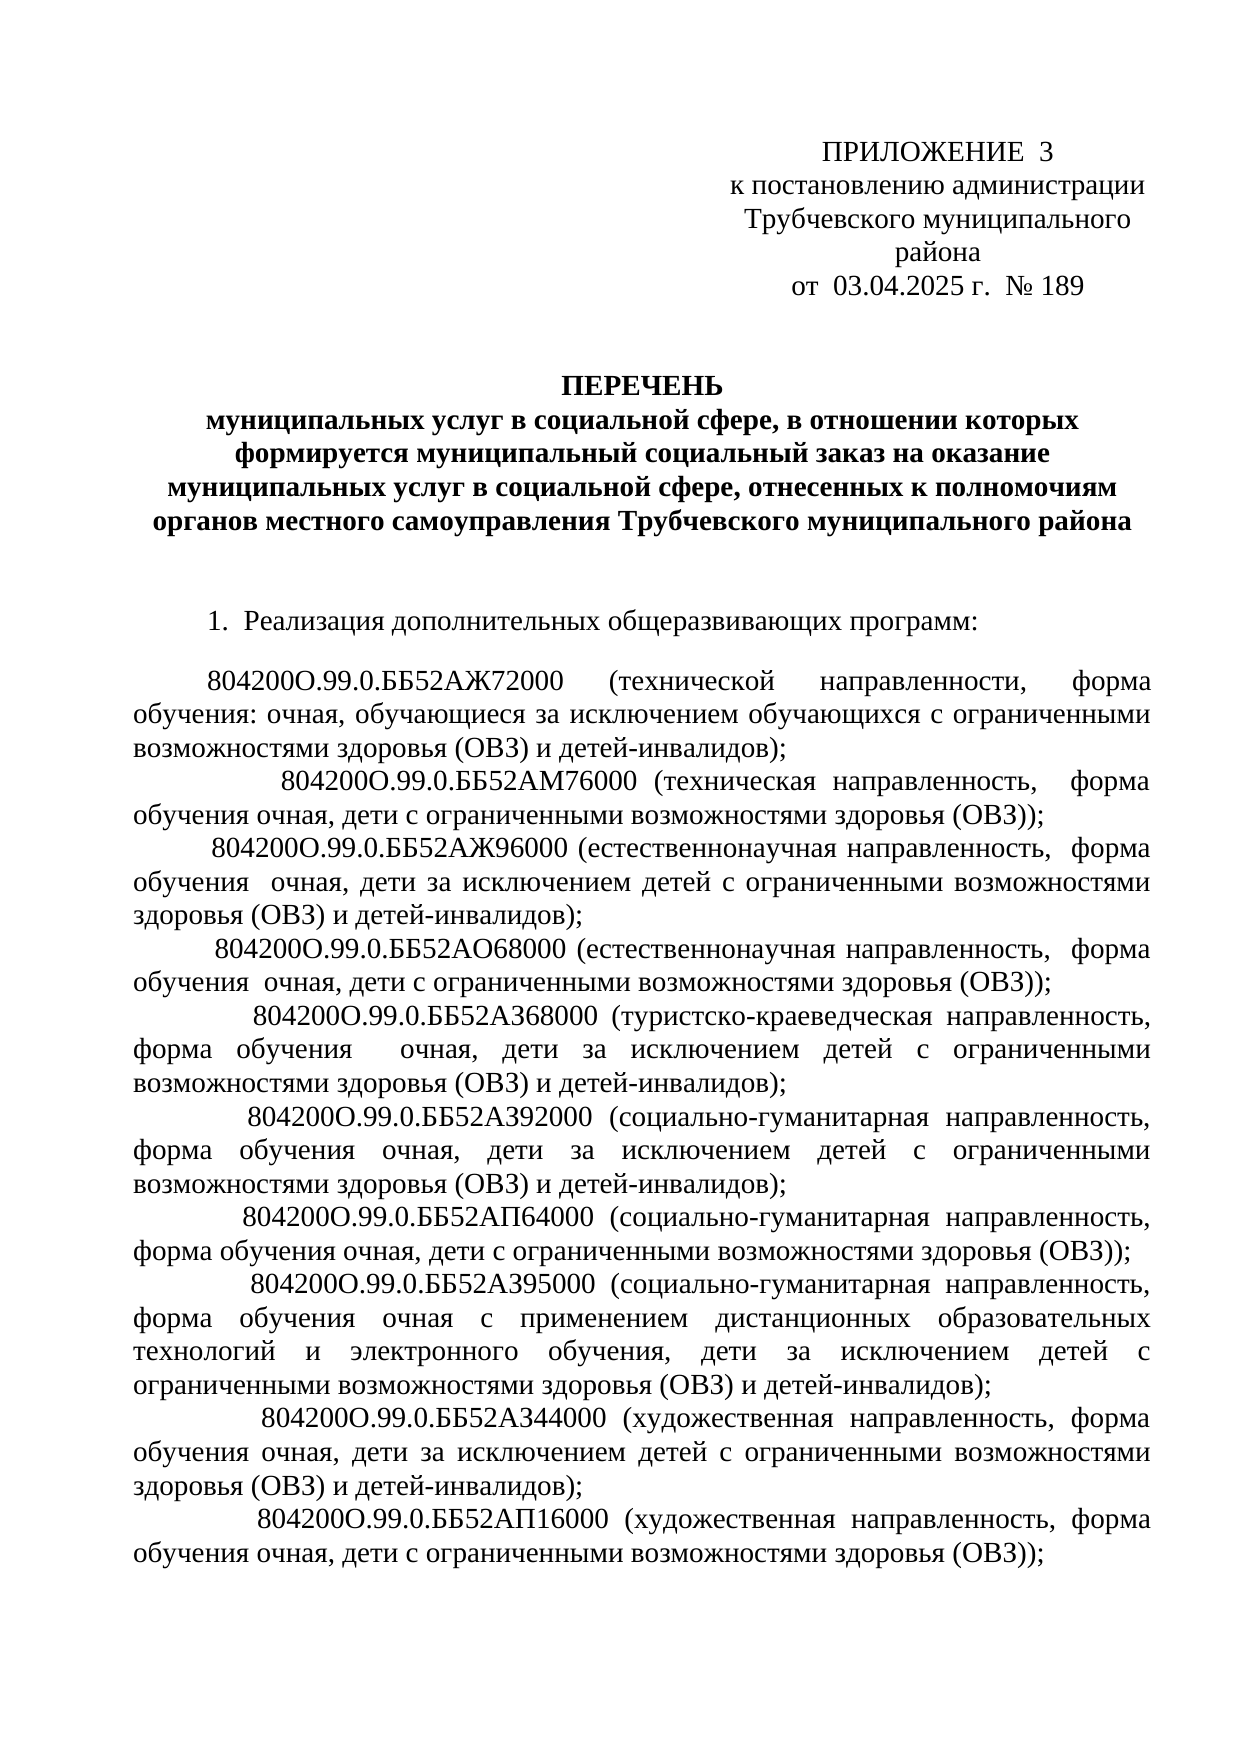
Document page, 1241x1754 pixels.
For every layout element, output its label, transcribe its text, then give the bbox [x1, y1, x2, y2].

text ПРИЛОЖЕНИЕ 3 [723, 134, 1152, 167]
text 804200О.99.0.ББ52АМ76000 (техническая направленность, форма обучения очная, дети с ограниченными возможностями здоровья (ОВЗ)); [133, 763, 1152, 830]
text от 03.04.2025 г. № 189 [723, 268, 1152, 301]
list муниципальных услуг в социальной сфере, в отношении которых формируется муниципальный социальный заказ на оказание муниципальных услуг в социальной сфере, отнесенных к полномочиям органов местного самоуправления Трубчевского муниципального района [133, 402, 1152, 536]
text 804200О.99.0.ББ52АП16000 (художественная направленность, форма обучения очная, дети с ограниченными возможностями здоровья (ОВЗ)); [133, 1501, 1152, 1568]
text 804200О.99.0.ББ52АЗ95000 (социально-гуманитарная направленность, форма обучения очная с применением дистанционных образовательных технологий и электронного обучения, дети за исключением детей с ограниченными возможностями здоровья (ОВЗ) и детей-инвалидов); [133, 1266, 1152, 1401]
text 804200О.99.0.ББ52АЗ44000 (художественная направленность, форма обучения очная, дети за исключением детей с ограниченными возможностями здоровья (ОВЗ) и детей-инвалидов); [133, 1401, 1152, 1501]
text 804200О.99.0.ББ52АЖ72000 (технической направленности, форма обучения: очная, обучающиеся за исключением обучающихся с ограниченными возможностями здоровья (ОВЗ) и детей-инвалидов); [133, 663, 1152, 763]
text 804200О.99.0.ББ52АЖ96000 (естественнонаучная направленность, форма обучения очная, дети за исключением детей с ограниченными возможностями здоровья (ОВЗ) и детей-инвалидов); [133, 830, 1152, 931]
text ПЕРЕЧЕНЬ [133, 368, 1152, 402]
text к постановлению администрации Трубчевского муниципального района [723, 167, 1152, 268]
text 1. Реализация дополнительных общеразвивающих программ: [133, 603, 1152, 637]
text 804200О.99.0.ББ52АП64000 (социально-гуманитарная направленность, форма обучения очная, дети с ограниченными возможностями здоровья (ОВЗ)); [133, 1199, 1152, 1266]
text 804200О.99.0.ББ52АЗ68000 (туристско-краеведческая направленность, форма обучения очная, дети за исключением детей с ограниченными возможностями здоровья (ОВЗ) и детей-инвалидов); [133, 998, 1152, 1099]
text 804200О.99.0.ББ52АЗ92000 (социально-гуманитарная направленность, форма обучения очная, дети за исключением детей с ограниченными возможностями здоровья (ОВЗ) и детей-инвалидов); [133, 1099, 1152, 1199]
text 804200О.99.0.ББ52АО68000 (естественнонаучная направленность, форма обучения очная, дети с ограниченными возможностями здоровья (ОВЗ)); [133, 931, 1152, 998]
